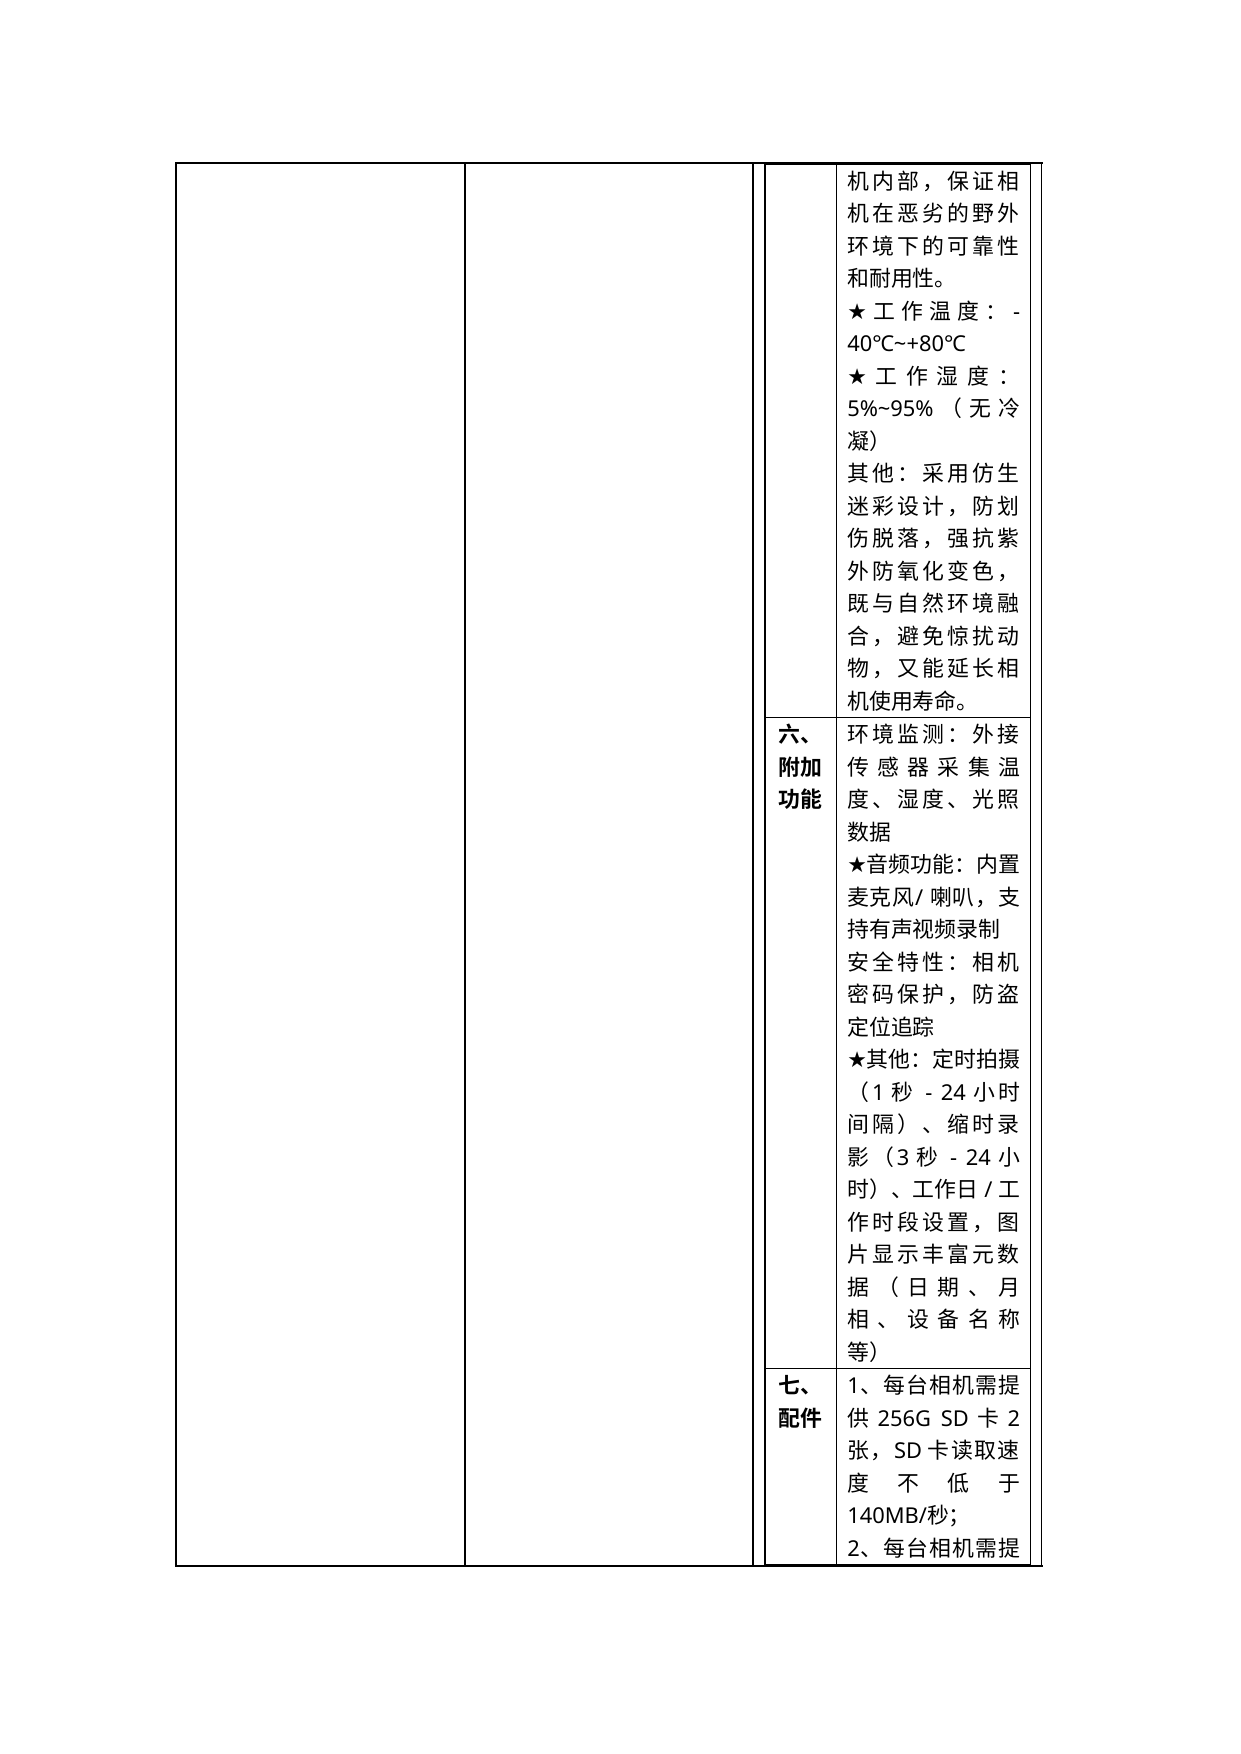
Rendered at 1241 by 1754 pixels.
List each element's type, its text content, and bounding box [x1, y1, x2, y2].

table_cell [837, 1369, 1030, 1564]
table_cell [766, 1369, 836, 1564]
table_cell 1 [177, 164, 464, 1565]
table_cell [837, 165, 1030, 717]
table_cell [466, 164, 752, 1565]
table_cell [1031, 164, 1041, 1565]
table_cell [766, 165, 836, 717]
table_cell [754, 164, 764, 1565]
table_cell [837, 718, 1030, 1368]
table_cell [766, 718, 836, 1368]
